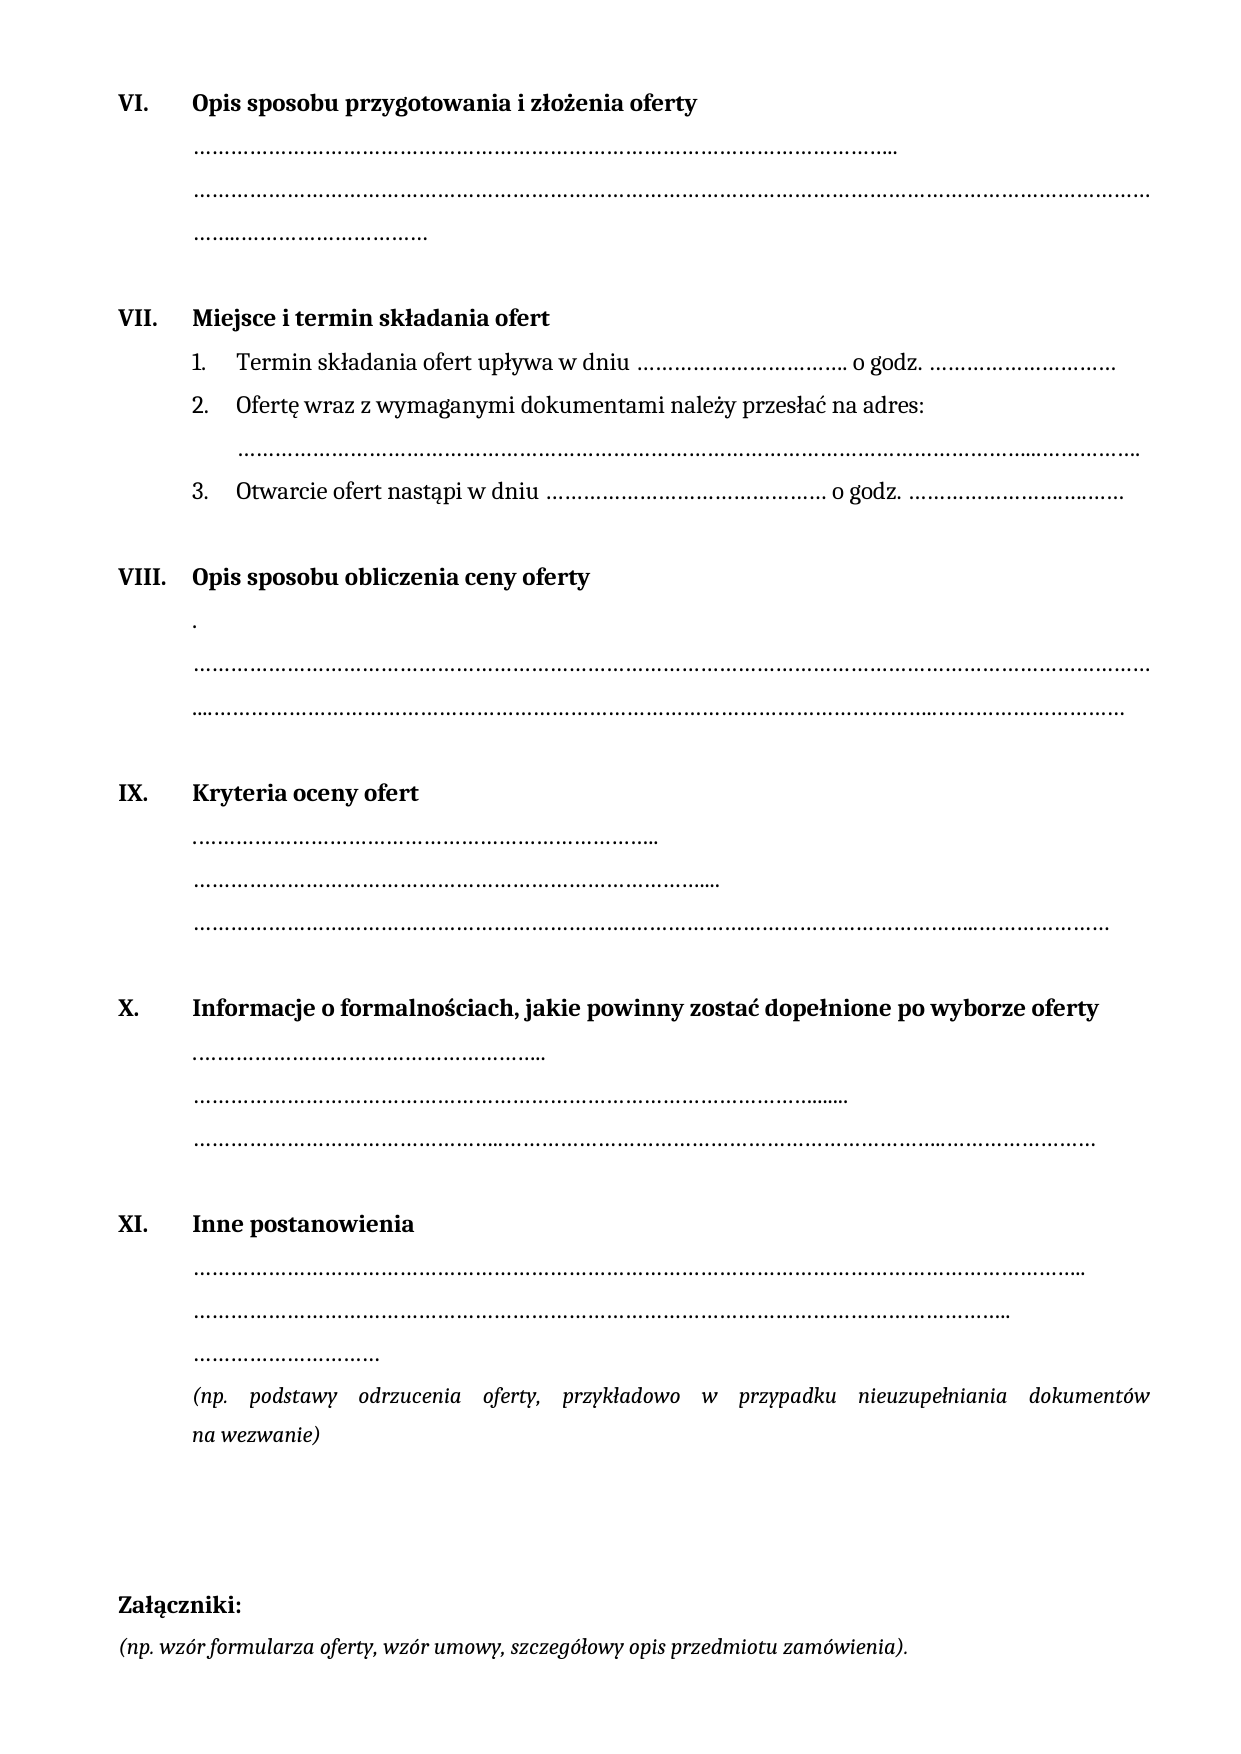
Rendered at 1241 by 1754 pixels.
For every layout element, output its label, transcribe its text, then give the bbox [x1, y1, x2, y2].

text 2. Ofertę wraz z wymaganymi dokumentami należy przesłać na adres: ………………………………………………………………………………………………………………...……………. [192, 391, 1152, 462]
text .………………………………………………………………..………………………………………………………………………....…………………………………………………………….………………………………………………..………………… [192, 822, 1152, 937]
text VIII. Opis sposobu obliczenia ceny oferty [118, 563, 1152, 592]
text VII. Miejsce i termin składania ofert [118, 304, 1152, 333]
text IX. Kryteria oceny ofert [118, 779, 1152, 807]
text (np. wzór formularza oferty, wzór umowy, szczegółowy opis przedmiotu zamówienia). [118, 1634, 1152, 1660]
text .………………………………………………..……………………………………………………………………………………….......…………………………………………..……………………………………………………………..…………………… [192, 1037, 1152, 1152]
text VI. Opis sposobu przygotowania i złożenia oferty [118, 89, 1152, 117]
text ……………………………………………………………………………………………………………………………..…………………………………………………………………………………………………………………..………………………… [192, 1253, 1152, 1368]
text (np. podstawy odrzucenia oferty, przykładowo w przypadku nieuzupełniania dokumentów na wezwanie) [192, 1382, 1152, 1448]
text 1. Termin składania ofert upływa w dniu ……………………………. o godz. ………………………… [192, 347, 1152, 376]
text 3. Otwarcie ofert nastąpi w dniu ……………………………………… o godz. …………………….….…… [192, 477, 1152, 506]
text .………………………………………………………………………………………………………………………………………....……………………………………………………………………………………………………..………………………… [192, 606, 1152, 721]
text Załączniki: [118, 1591, 1152, 1619]
text X. Informacje o formalnościach, jakie powinny zostać dopełnione po wyborze oferty [118, 994, 1152, 1023]
text XI. Inne postanowienia [118, 1210, 1152, 1239]
text …………………………………………………………………………………………………..……………………………………………………………………………………………………………………………………………..………………………… [192, 132, 1152, 247]
